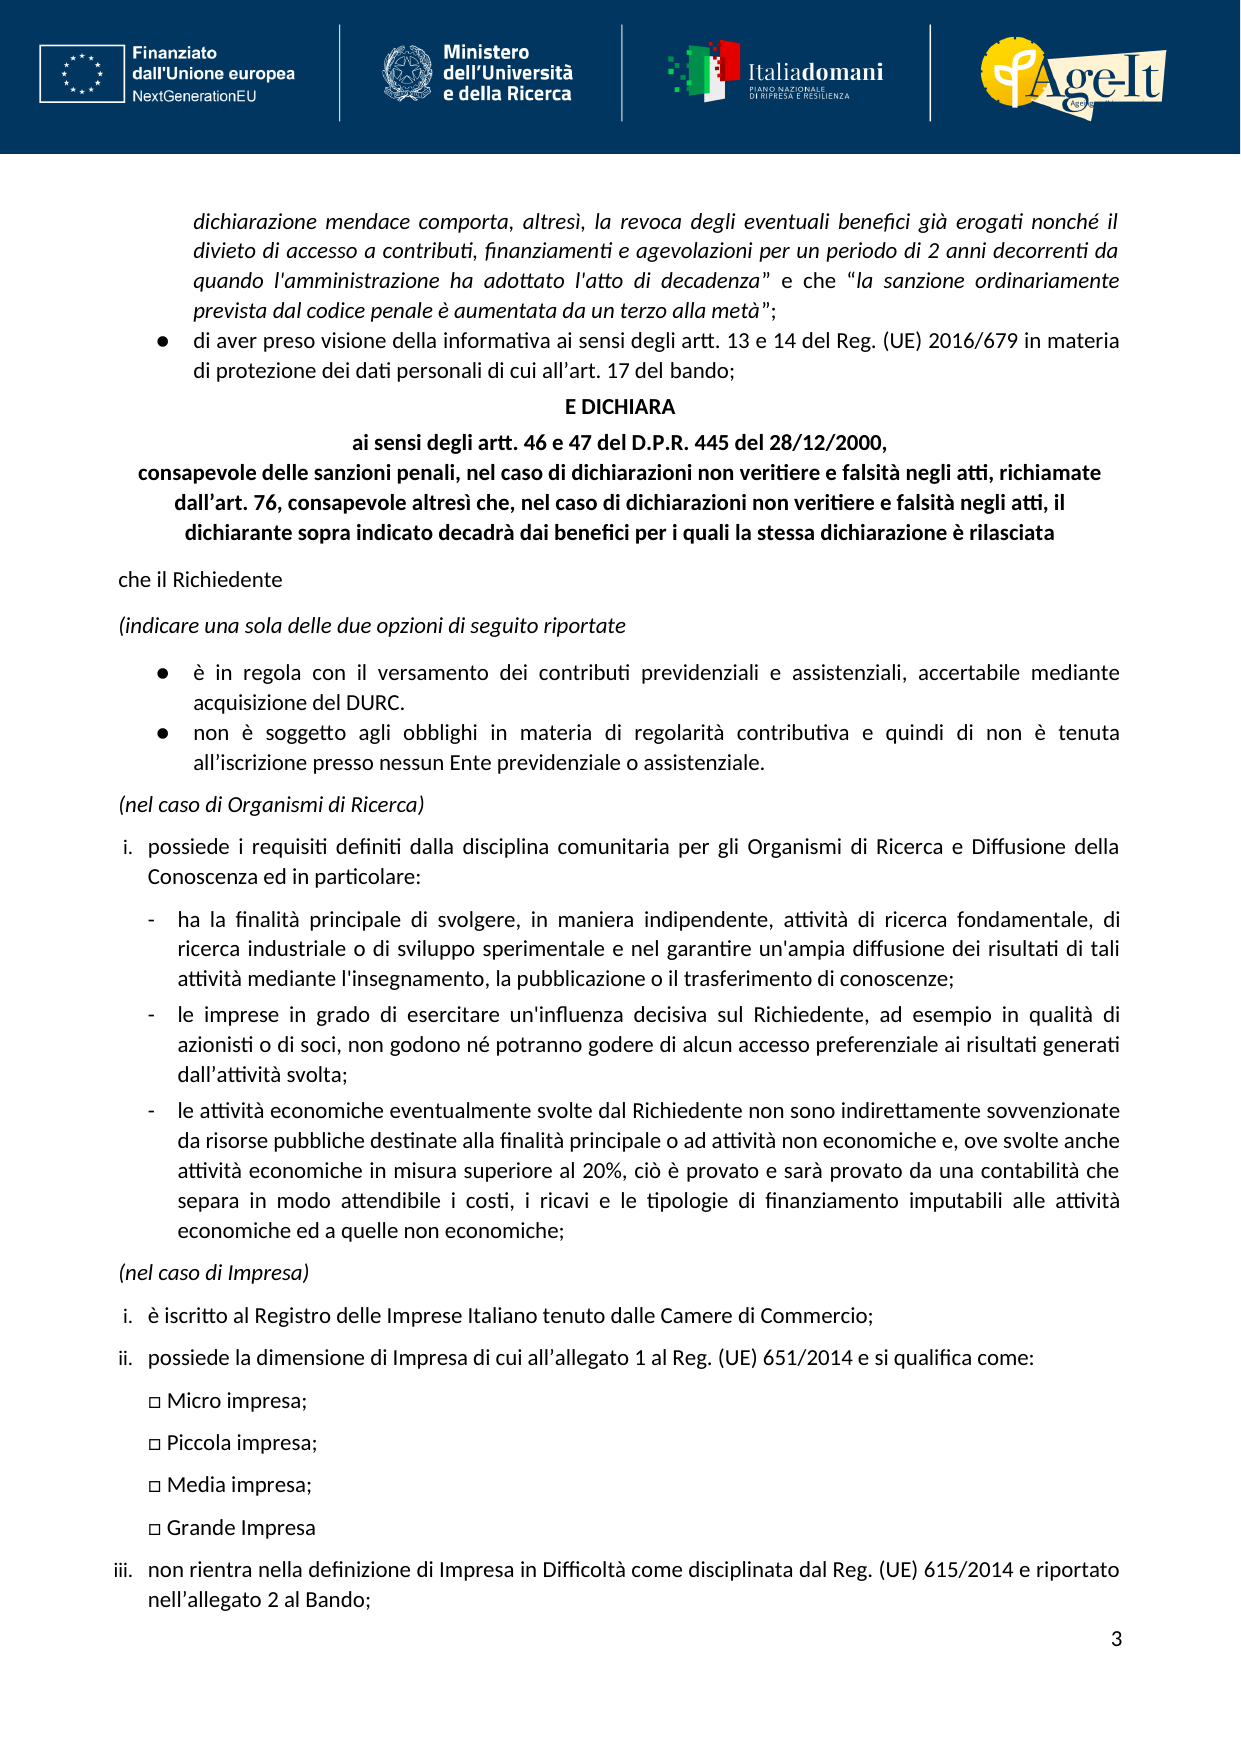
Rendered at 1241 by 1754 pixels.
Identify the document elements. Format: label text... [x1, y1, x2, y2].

list non è soggetto agli obblighi in materia di regolarità contributiva e quindi di non è tenuta all’iscrizione presso nessun Ente previdenziale o assistenziale. [156, 718, 1122, 776]
picture [0, 0, 1241, 154]
list non rientra nella definizione di Impresa in Difficoltà come disciplinata dal Reg. (UE) 615/2014 e riportato nell’allegato 2 al Bando; [133, 1555, 1122, 1613]
text (nel caso di Organismi di Ricerca) [118, 790, 1122, 818]
list possiede i requisiti definiti dalla disciplina comunitaria per gli Organismi di Ricerca e Diffusione della Conoscenza ed in particolare: [133, 832, 1122, 890]
list le imprese in grado di esercitare un'influenza decisiva sul Richiedente, ad esempio in qualità di azionisti o di soci, non godono né potranno godere di alcun accesso preferenziale ai risultati generati dall’attività svolta; [148, 1001, 1122, 1088]
text E DICHIARA [118, 392, 1122, 420]
list le attività economiche eventualmente svolte dal Richiedente non sono indirettamente sovvenzionate da risorse pubbliche destinate alla finalità principale o ad attività non economiche e, ove svolte anche attività economiche in misura superiore al 20%, ciò è provato e sarà provato da una contabilità che separa in modo attendibile i costi, i ricavi e le tipologie di finanziamento imputabili alle attività economiche ed a quelle non economiche; [148, 1097, 1122, 1244]
text che il Richiedente [118, 565, 1122, 593]
list ha la finalità principale di svolgere, in maniera indipendente, attività di ricerca fondamentale, di ricerca industriale o di sviluppo sperimentale e nel garantire un'ampia diffusione dei risultati di tali attività mediante l'insegnamento, la pubblicazione o il trasferimento di conoscenze; [148, 905, 1122, 992]
text (nel caso di Impresa) [118, 1258, 1122, 1287]
text □ Media impresa; [118, 1471, 1122, 1498]
list è in regola con il versamento dei contributi previdenziali e assistenziali, accertabile mediante acquisizione del DURC. [156, 658, 1122, 716]
list di aver preso visione della informativa ai sensi degli artt. 13 e 14 del Reg. (UE) 2016/679 in materia di protezione dei dati personali di cui all’art. 17 del bando; [156, 326, 1122, 384]
list possiede la dimensione di Impresa di cui all’allegato 1 al Reg. (UE) 651/2014 e si qualifica come: [133, 1343, 1122, 1371]
text consapevole delle sanzioni penali, nel caso di dichiarazioni non veritiere e falsità negli atti, richiamate dall’art. 76, consapevole altresì che, nel caso di dichiarazioni non veritiere e falsità negli atti, il dichiarante sopra indicato decadrà dai benefici per i quali la stessa dichiarazione è rilasciata [118, 458, 1122, 546]
text □ Piccola impresa; [118, 1428, 1122, 1456]
text □ Grande Impresa [118, 1513, 1122, 1541]
list è iscritto al Registro delle Imprese Italiano tenuto dalle Camere di Commercio; [133, 1301, 1122, 1329]
text (indicare una sola delle due opzioni di seguito riportate [118, 611, 1122, 639]
text □ Micro impresa; [118, 1386, 1122, 1414]
text ai sensi degli artt. 46 e 47 del D.P.R. 445 del 28/12/2000, [118, 428, 1122, 457]
